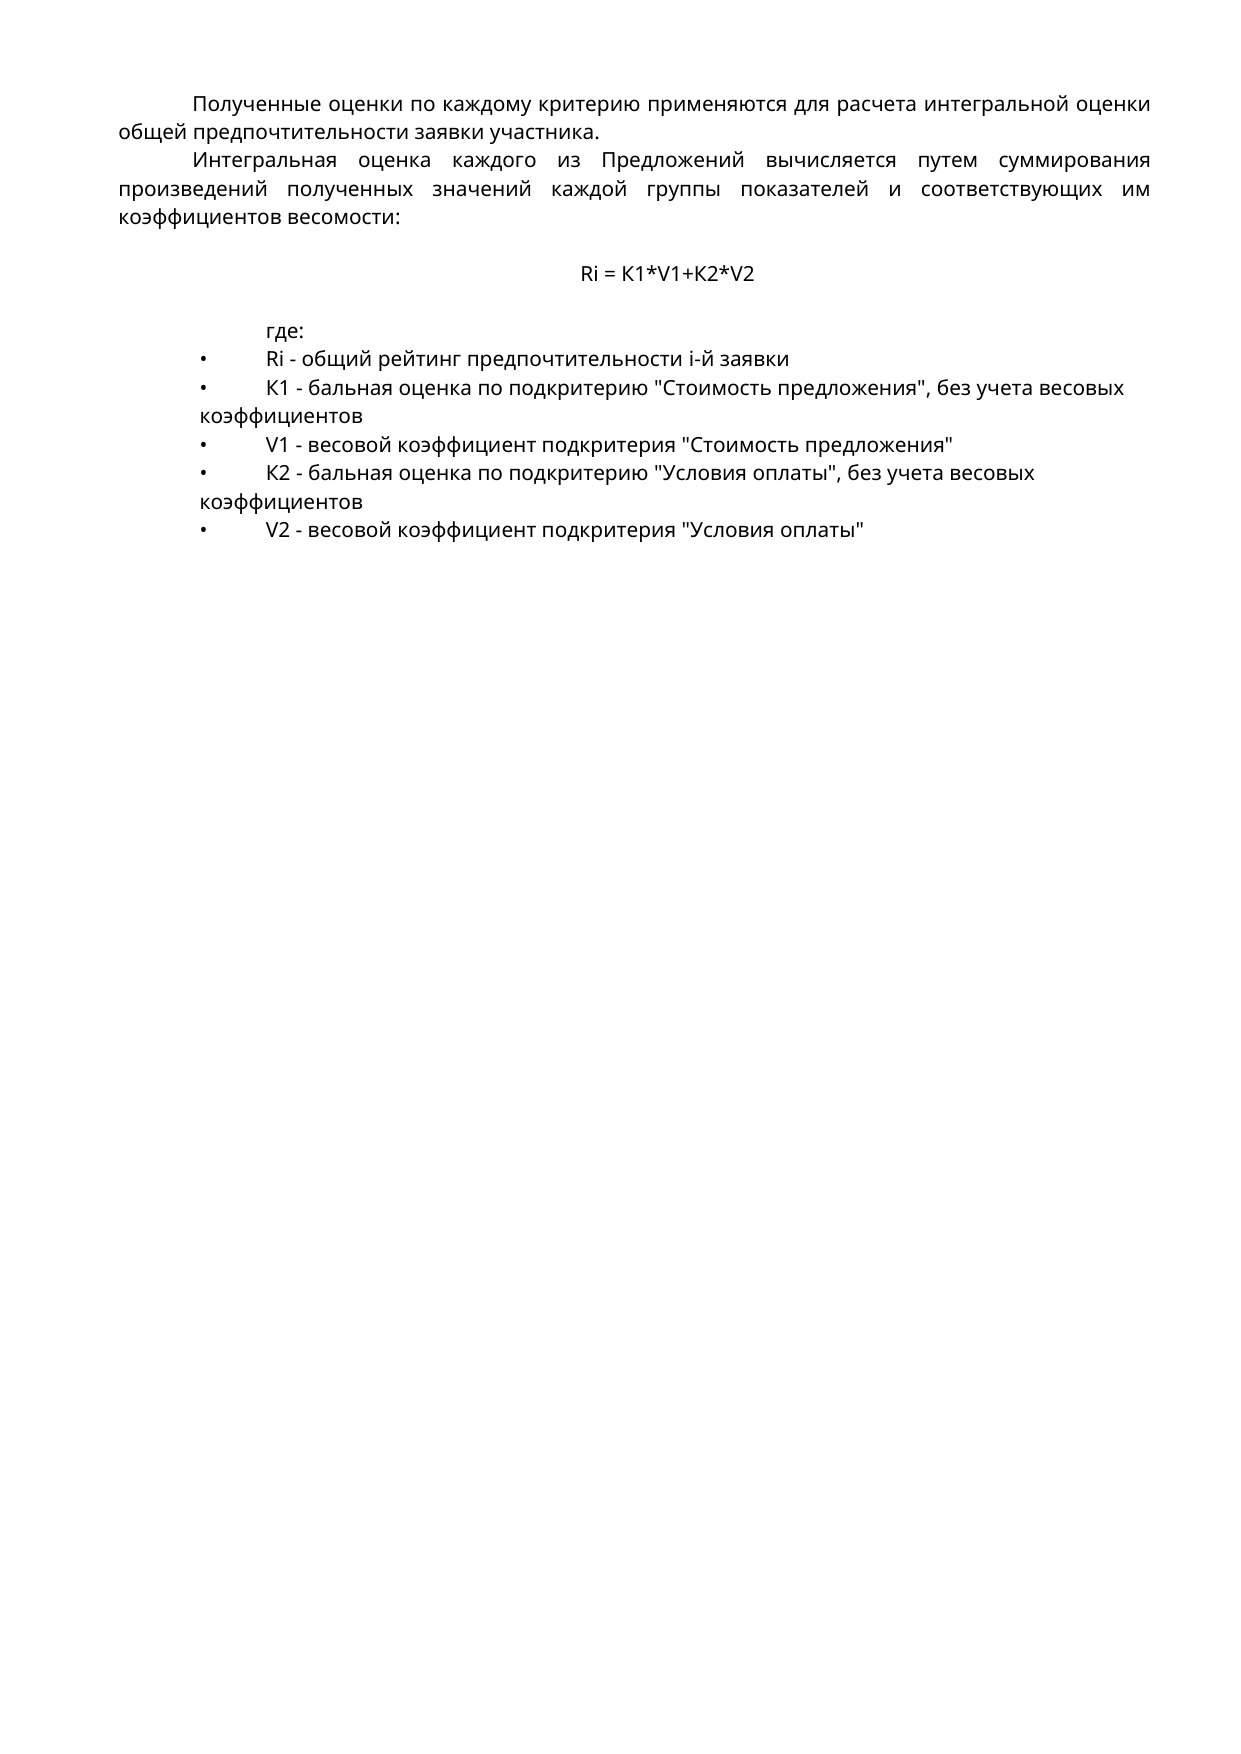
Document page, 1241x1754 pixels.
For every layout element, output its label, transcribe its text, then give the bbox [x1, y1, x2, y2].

text • К1 - бальная оценка по подкритерию "Стоимость предложения", без учета весовых коэффициентов [199, 373, 1135, 430]
text • Ri - общий рейтинг предпочтительности i-й заявки [199, 344, 1135, 373]
text Интегральная оценка каждого из Предложений вычисляется путем суммирования произведений полученных значений каждой группы показателей и соответствующих им коэффициентов весомости: [118, 146, 1152, 231]
text где: [199, 316, 1135, 344]
text Полученные оценки по каждому критерию применяются для расчета интегральной оценки общей предпочтительности заявки участника. [118, 89, 1152, 146]
text Ri = К1*V1+К2*V2 [199, 259, 1135, 288]
text • V1 - весовой коэффициент подкритерия "Стоимость предложения" [199, 430, 1135, 458]
text • V2 - весовой коэффициент подкритерия "Условия оплаты" [199, 515, 1135, 544]
text • К2 - бальная оценка по подкритерию "Условия оплаты", без учета весовых коэффициентов [199, 458, 1135, 515]
